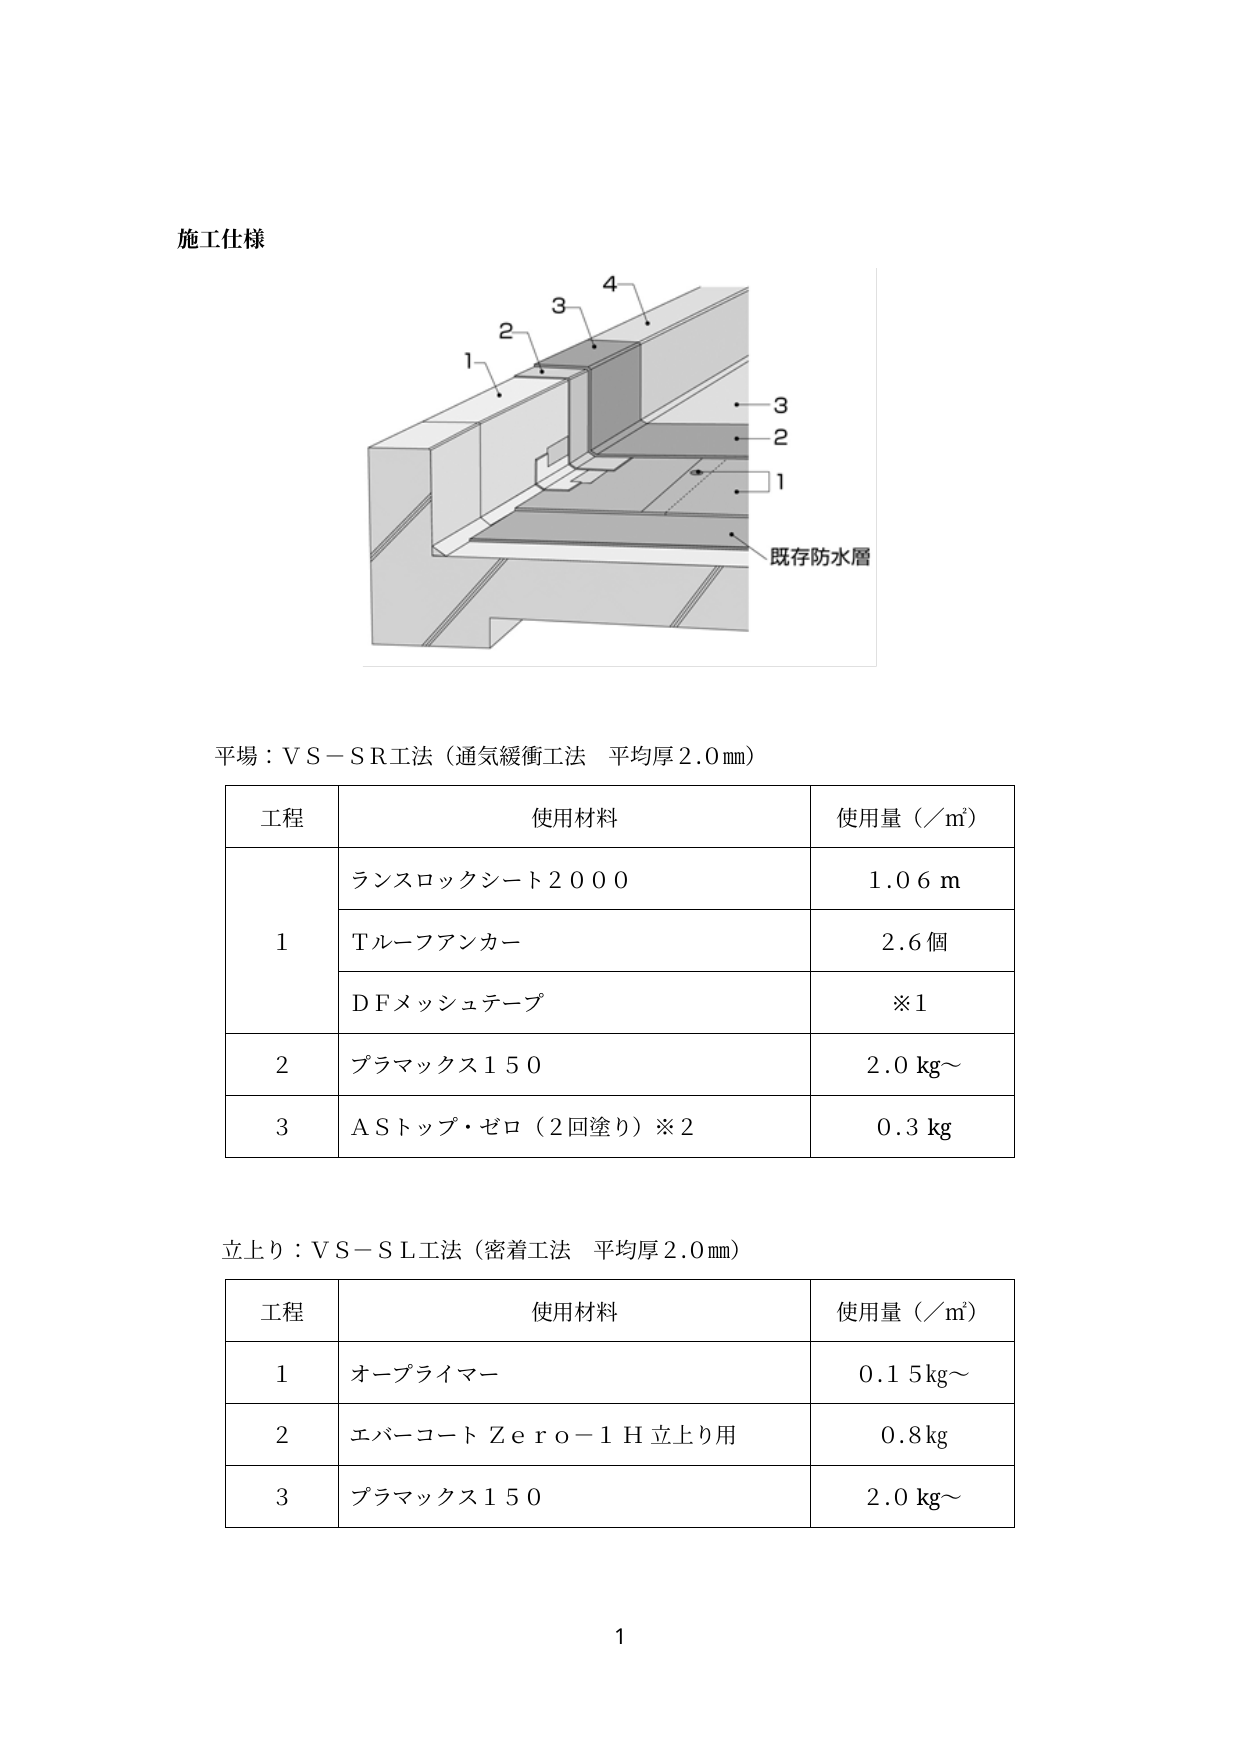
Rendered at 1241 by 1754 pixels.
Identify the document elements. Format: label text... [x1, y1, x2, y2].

text 施工仕様 [177, 207, 1063, 268]
table_cell プラマックス１５０ [339, 1034, 810, 1095]
table_cell ３ [226, 1096, 338, 1157]
table_cell ２ [226, 1404, 338, 1465]
table_cell １ [226, 848, 338, 1033]
text 立上り：ＶＳ－ＳＬ工法（密着工法 平均厚２.０㎜） [221, 1218, 1063, 1279]
table_cell ２.６個 [811, 910, 1014, 971]
table_cell ０.８㎏ [811, 1404, 1014, 1465]
table_cell プラマックス１５０ [339, 1466, 810, 1527]
table_cell オープライマー [339, 1342, 810, 1403]
table_cell １ [226, 1342, 338, 1403]
table_cell ランスロックシート２０００ [339, 848, 810, 909]
table_cell ＡＳトップ・ゼロ（２回塗り）※２ [339, 1096, 810, 1157]
table_cell エバーコート Ｚｅｒｏ－１ Ｈ 立上り用 [339, 1404, 810, 1465]
table_cell Ｔルーフアンカー [339, 910, 810, 971]
table_cell １.０６m [811, 848, 1014, 909]
table_cell ＤＦメッシュテープ [339, 972, 810, 1033]
table_cell ２ [226, 1034, 338, 1095]
table_cell ※１ [811, 972, 1014, 1033]
table_header 工程 [226, 1280, 338, 1341]
table_header 使用材料 [339, 786, 810, 847]
table_header 工程 [226, 786, 338, 847]
table_header 使用量（／㎡） [811, 786, 1014, 847]
table_cell ３ [226, 1466, 338, 1527]
table_header 使用材料 [339, 1280, 810, 1341]
table_cell ２.０kg～ [811, 1466, 1014, 1527]
picture [362, 268, 878, 668]
table_cell ０.１５㎏～ [811, 1342, 1014, 1403]
table_cell ０.３kg [811, 1096, 1014, 1157]
table_cell ２.０kg～ [811, 1034, 1014, 1095]
table_header 使用量（／㎡） [811, 1280, 1014, 1341]
text 平場：ＶＳ－ＳＲ工法（通気緩衝工法 平均厚２.０㎜） [214, 724, 1063, 785]
